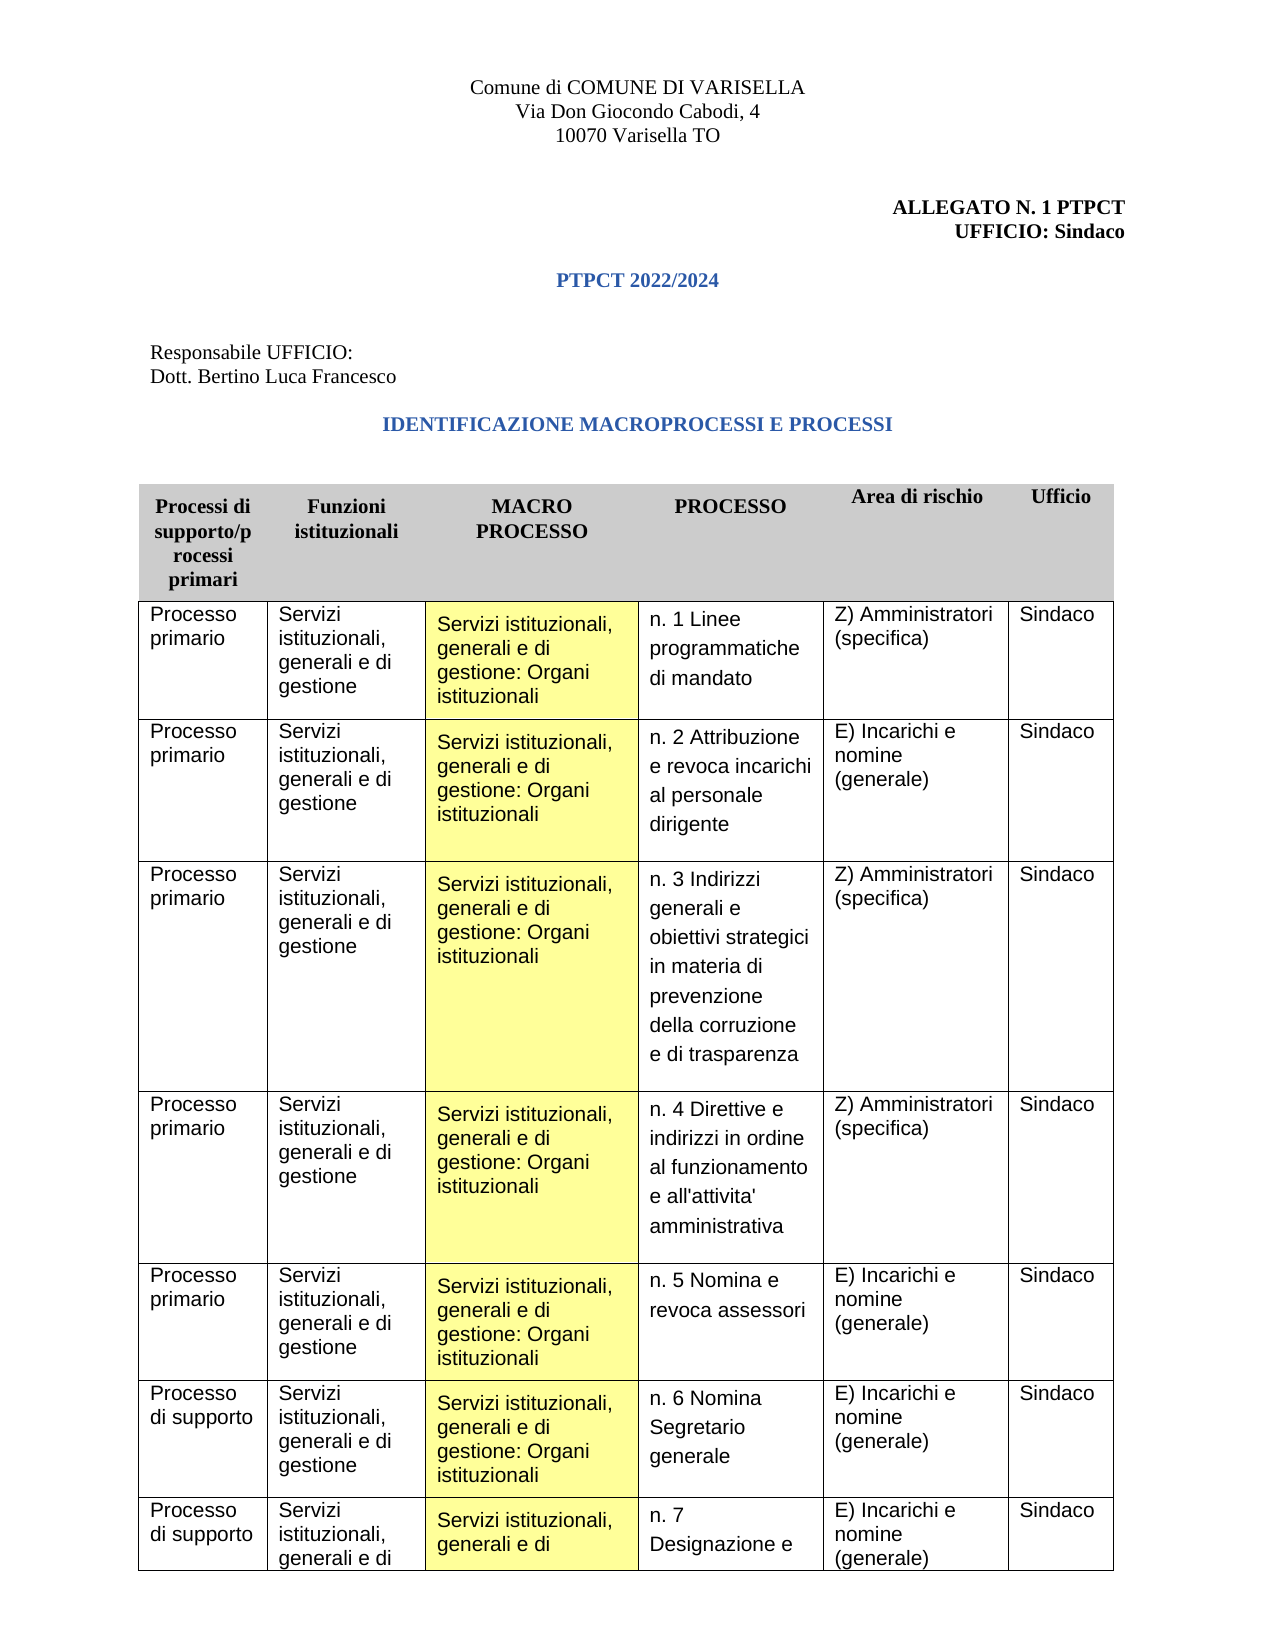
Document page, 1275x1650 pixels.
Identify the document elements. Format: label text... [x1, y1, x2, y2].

table_cell E) Incarichi e nomine (generale) [824, 1381, 1008, 1497]
text UFFICIO: Sindaco [150, 219, 1125, 243]
table_header MACRO PROCESSO [426, 484, 638, 601]
table_cell Servizi istituzionali, generali e di gestione [268, 862, 425, 1091]
text Dott. Bertino Luca Francesco [150, 364, 1125, 388]
table_cell n. 4 Direttive e indirizzi in ordine al funzionamento e all'attivita' amministrativa [639, 1092, 823, 1262]
text Responsabile UFFICIO: [150, 340, 1125, 364]
table_cell Servizi istituzionali, generali e di gestione [268, 1264, 425, 1380]
table_cell Z) Amministratori (specifica) [824, 1092, 1008, 1262]
table_cell Servizi istituzionali, generali e di gestione: Organi istituzionali [426, 862, 638, 1091]
table_cell Servizi istituzionali, generali e di gestione [268, 1092, 425, 1262]
text 10070 Varisella TO [150, 123, 1125, 147]
text Comune di COMUNE DI VARISELLA [150, 75, 1125, 99]
table_cell Servizi istituzionali, generali e di gestione [268, 1381, 425, 1497]
table_cell Z) Amministratori (specifica) [824, 602, 1008, 718]
table_cell Sindaco [1009, 862, 1113, 1091]
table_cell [268, 1498, 425, 1570]
table_cell Sindaco [1009, 1381, 1113, 1497]
table_cell Sindaco [1009, 720, 1113, 861]
table_header Area di rischio [823, 484, 1008, 601]
table_cell n. 1 Linee programmatiche di mandato [639, 602, 823, 718]
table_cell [426, 1498, 638, 1570]
table_cell Sindaco [1009, 1498, 1113, 1570]
table_cell Processo di supporto [139, 1381, 267, 1497]
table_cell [139, 1498, 267, 1570]
table_cell Servizi istituzionali, generali e di gestione: Organi istituzionali [426, 602, 638, 718]
text Via Don Giocondo Cabodi, 4 [150, 99, 1125, 123]
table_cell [824, 1498, 1008, 1570]
table_header Processi di supporto/processi primari [139, 484, 267, 601]
table_cell Processo primario [139, 1092, 267, 1262]
table_cell Servizi istituzionali, generali e di gestione [268, 720, 425, 861]
table_cell n. 3 Indirizzi generali e obiettivi strategici in materia di prevenzione della corruzione e di trasparenza [639, 862, 823, 1091]
table_cell n. 5 Nomina e revoca assessori [639, 1264, 823, 1380]
table_cell Processo primario [139, 862, 267, 1091]
table_cell Servizi istituzionali, generali e di gestione: Organi istituzionali [426, 1264, 638, 1380]
table_header PROCESSO [638, 484, 823, 601]
table_cell n. 2 Attribuzione e revoca incarichi al personale dirigente [639, 720, 823, 861]
table_cell E) Incarichi e nomine (generale) [824, 1264, 1008, 1380]
table_cell Processo primario [139, 1264, 267, 1380]
table_cell Processo primario [139, 602, 267, 718]
table_cell Sindaco [1009, 1092, 1113, 1262]
table_cell n. 6 Nomina Segretario generale [639, 1381, 823, 1497]
table_cell Z) Amministratori (specifica) [824, 862, 1008, 1091]
table_cell Servizi istituzionali, generali e di gestione: Organi istituzionali [426, 1381, 638, 1497]
table_cell Servizi istituzionali, generali e di gestione [268, 602, 425, 718]
text ALLEGATO N. 1 PTPCT [150, 195, 1125, 219]
table_cell E) Incarichi e nomine (generale) [824, 720, 1008, 861]
table_cell Processo primario [139, 720, 267, 861]
text PTPCT 2022/2024 [150, 267, 1125, 292]
table_cell Sindaco [1009, 602, 1113, 718]
table_header Ufficio [1008, 484, 1114, 601]
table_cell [639, 1498, 823, 1570]
table_cell Servizi istituzionali, generali e di gestione: Organi istituzionali [426, 1092, 638, 1262]
table_header Funzioni istituzionali [267, 484, 426, 601]
table_cell Servizi istituzionali, generali e di gestione: Organi istituzionali [426, 720, 638, 861]
text IDENTIFICAZIONE MACROPROCESSI E PROCESSI [150, 412, 1125, 436]
table_cell Sindaco [1009, 1264, 1113, 1380]
